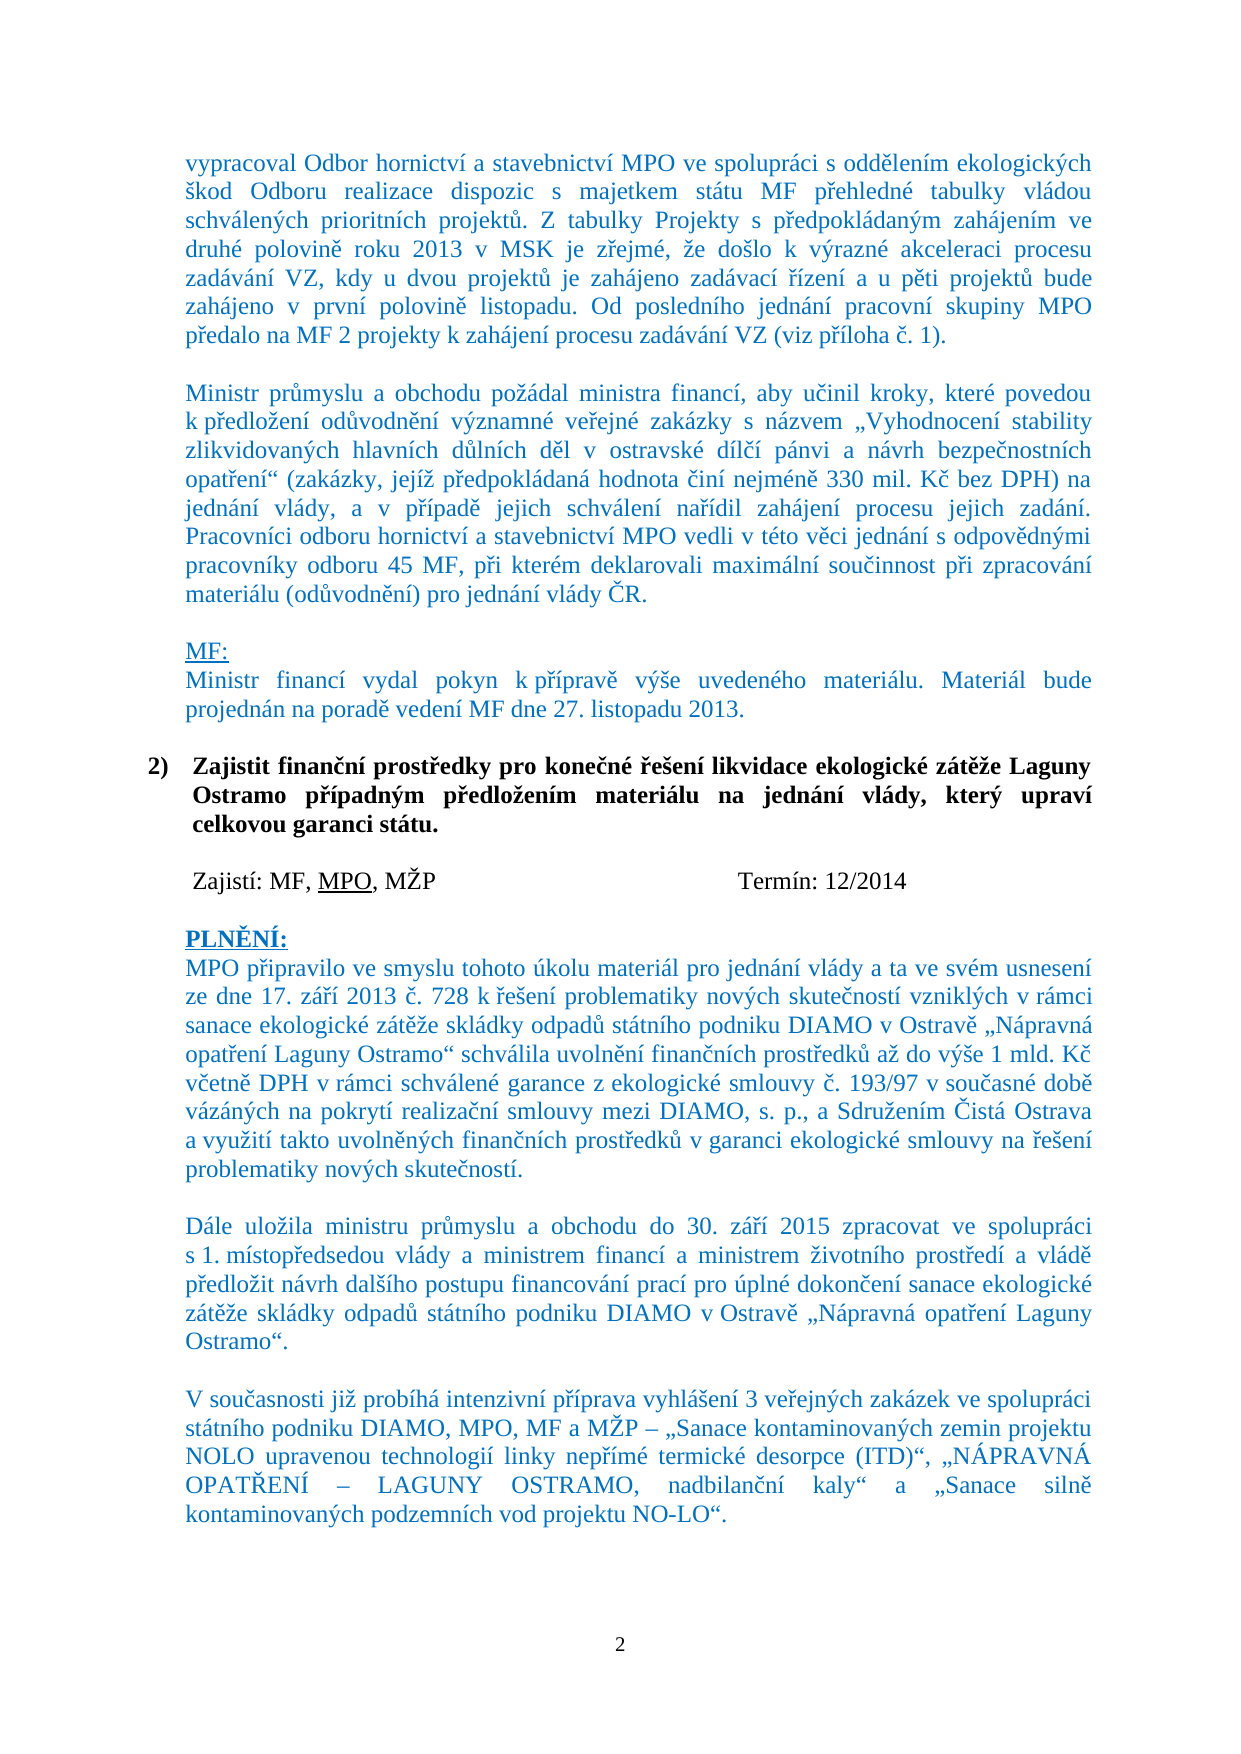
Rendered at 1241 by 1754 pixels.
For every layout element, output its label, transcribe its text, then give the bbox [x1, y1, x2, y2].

text MPO připravilo ve smyslu tohoto úkolu materiál pro jednání vlády a ta ve svém usnesení ze dne 17. září 2013 č. 728 k řešení problematiky nových skutečností vzniklých v rámci sanace ekologické zátěže skládky odpadů státního podniku DIAMO v Ostravě „Nápravná opatření Laguny Ostramo“ schválila uvolnění finančních prostředků až do výše 1 mld. Kč včetně DPH v rámci schválené garance z ekologické smlouvy č. 193/97 v současné době vázáných na pokrytí realizační smlouvy mezi DIAMO, s. p., a Sdružením Čistá Ostrava a využití takto uvolněných finančních prostředků v garanci ekologické smlouvy na řešení problematiky nových skutečností. [185, 953, 1093, 1183]
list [185, 148, 1093, 349]
text V současnosti již probíhá intenzivní příprava vyhlášení 3 veřejných zakázek ve spolupráci státního podniku DIAMO, MPO, MF a MŽP – „Sanace kontaminovaných zemin projektu NOLO upravenou technologií linky nepřímé termické desorpce (ITD)“, „NÁPRAVNÁ OPATŘENÍ – LAGUNY OSTRAMO, nadbilanční kaly“ a „Sanace silně kontaminovaných podzemních vod projektu NO-LO“. [185, 1384, 1093, 1528]
list Ministr průmyslu a obchodu požádal ministra financí, aby učinil kroky, které povedou k předložení odůvodnění významné veřejné zakázky s názvem „Vyhodnocení stability zlikvidovaných hlavních důlních děl v ostravské dílčí pánvi a návrh bezpečnostních opatření“ (zakázky, jejíž předpokládaná hodnota činí nejméně 330 mil. Kč bez DPH) na jednání vlády, a v případě jejich schválení nařídil zahájení procesu jejich zadání. Pracovníci odboru hornictví a stavebnictví MPO vedli v této věci jednání s odpovědnými pracovníky odboru 45 MF, při kterém deklarovali maximální součinnost při zpracování materiálu (odůvodnění) pro jednání vlády ČR. [185, 378, 1093, 608]
list PLNĚNÍ: [185, 924, 1093, 953]
list MF: [185, 636, 1093, 665]
list Zajistí: MF, MPO, MŽP Termín: 12/2014 [192, 866, 1093, 895]
text Dále uložila ministru průmyslu a obchodu do 30. září 2015 zpracovat ve spolupráci s 1. místopředsedou vlády a ministrem financí a ministrem životního prostředí a vládě předložit návrh dalšího postupu financování prací pro úplné dokončení sanace ekologické zátěže skládky odpadů státního podniku DIAMO v Ostravě „Nápravná opatření Laguny Ostramo“. [185, 1211, 1093, 1355]
list Zajistit finanční prostředky pro konečné řešení likvidace ekologické zátěže Laguny Ostramo případným předložením materiálu na jednání vlády, který upraví celkovou garanci státu. [148, 751, 1093, 838]
list Ministr financí vydal pokyn k přípravě výše uvedeného materiálu. Materiál bude projednán na poradě vedení MF dne 27. listopadu 2013. [185, 665, 1093, 723]
